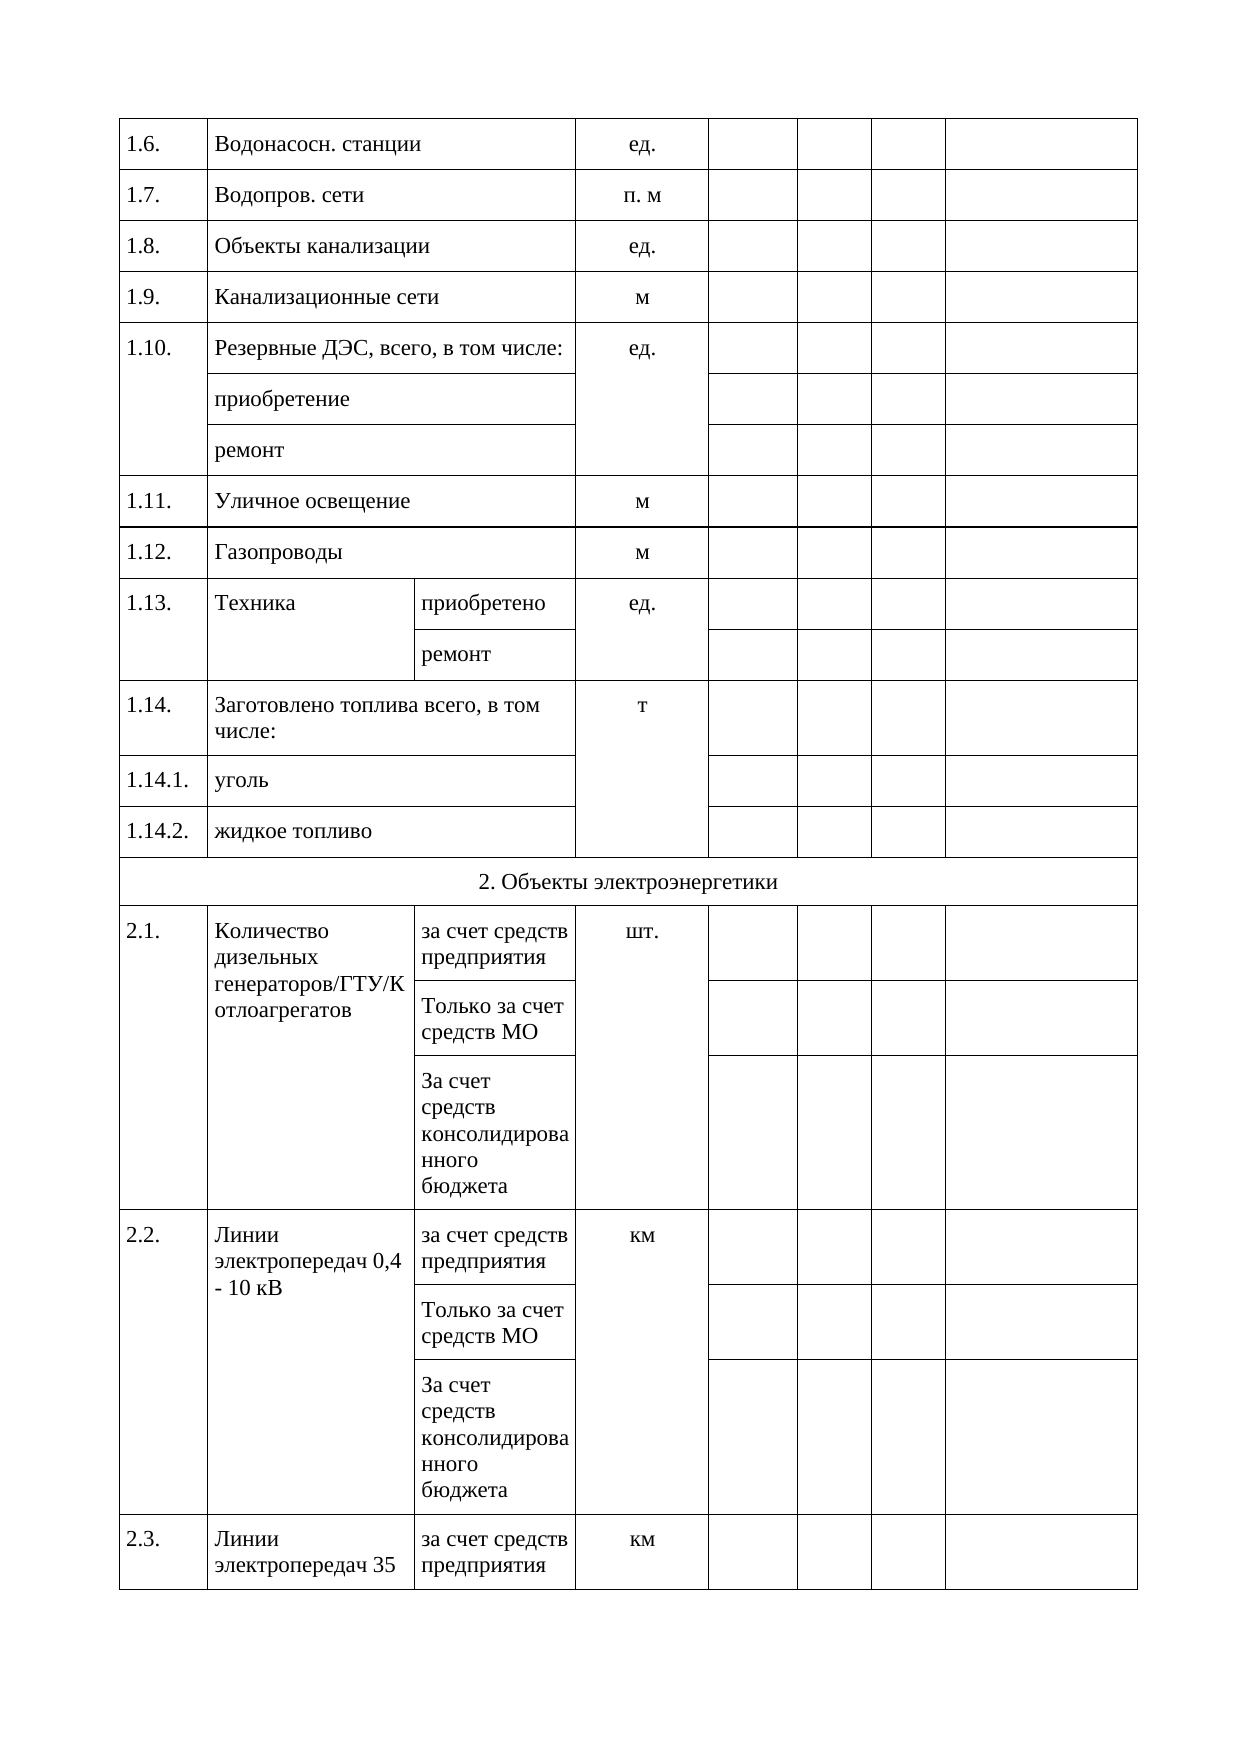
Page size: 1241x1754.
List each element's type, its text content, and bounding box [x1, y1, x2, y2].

table_cell [872, 528, 945, 577]
table_cell [946, 906, 1137, 980]
table_cell [798, 1210, 871, 1284]
table_cell приобретено [415, 579, 575, 628]
table_cell [709, 1515, 797, 1588]
table_cell [709, 756, 797, 806]
table_cell 1.10. [120, 323, 207, 475]
table_cell [798, 807, 871, 857]
table_cell [798, 323, 871, 373]
table_cell [872, 1056, 945, 1209]
table_cell Уличное освещение [208, 476, 575, 526]
table_cell 2.1. [120, 906, 207, 1209]
table_cell [946, 1515, 1137, 1588]
table_cell м [576, 272, 708, 322]
table_cell [946, 630, 1137, 679]
table_cell [872, 630, 945, 679]
table_cell [872, 579, 945, 628]
table_cell 1.6. [120, 119, 207, 169]
table_cell [709, 1210, 797, 1284]
table_cell [709, 1056, 797, 1209]
table_cell [798, 119, 871, 169]
table_cell ед. [576, 119, 708, 169]
table_cell [946, 323, 1137, 373]
table_cell [946, 756, 1137, 806]
table_cell [709, 807, 797, 857]
table_cell ед. [576, 579, 708, 679]
table_cell 1.14. [120, 681, 207, 754]
table_cell ремонт [415, 630, 575, 679]
table_cell [798, 476, 871, 526]
table_cell м [576, 528, 708, 577]
table_cell 1.7. [120, 170, 207, 220]
table_cell [872, 272, 945, 322]
table_cell [872, 906, 945, 980]
table_cell [872, 374, 945, 424]
table_cell 1.12. [120, 528, 207, 577]
table_cell [946, 807, 1137, 857]
table_cell [709, 374, 797, 424]
table_cell [709, 425, 797, 475]
table_cell [798, 374, 871, 424]
table_cell [872, 170, 945, 220]
table_cell [709, 528, 797, 577]
table_cell Водонасосн. станции [208, 119, 575, 169]
table_cell [798, 981, 871, 1055]
table_cell за счет средств предприятия [415, 906, 575, 980]
table_cell [946, 579, 1137, 628]
table_cell [709, 323, 797, 373]
table_cell Линии электропередач 0,4 - 10 кВ [208, 1210, 414, 1513]
table_cell [709, 906, 797, 980]
table_cell [709, 272, 797, 322]
table_cell [798, 528, 871, 577]
table_cell т [576, 681, 708, 857]
table_cell Заготовлено топлива всего, в том числе: [208, 681, 575, 754]
table_cell 1.8. [120, 221, 207, 271]
table_cell [798, 756, 871, 806]
table_cell 1.11. [120, 476, 207, 526]
table_cell [946, 528, 1137, 577]
table_cell [872, 1210, 945, 1284]
table_cell [946, 476, 1137, 526]
table_cell 2.2. [120, 1210, 207, 1513]
table_cell [946, 1056, 1137, 1209]
table_cell [946, 1210, 1137, 1284]
table_cell [798, 681, 871, 754]
table_cell [709, 1285, 797, 1359]
table_cell 1.14.1. [120, 756, 207, 806]
table_cell За счет средств консолидированного бюджета [415, 1056, 575, 1209]
table_cell [798, 579, 871, 628]
table_cell м [576, 476, 708, 526]
table_cell [872, 1285, 945, 1359]
table_cell [872, 221, 945, 271]
table_cell [709, 1360, 797, 1513]
table_cell [872, 1360, 945, 1513]
table_cell [872, 119, 945, 169]
table_cell [872, 756, 945, 806]
table_cell [872, 807, 945, 857]
table_cell [946, 1360, 1137, 1513]
table_cell [872, 981, 945, 1055]
table_cell [709, 476, 797, 526]
table_cell 2. Объекты электроэнергетики [120, 858, 1137, 905]
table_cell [415, 1360, 575, 1513]
table_cell [872, 681, 945, 754]
table_cell 1.9. [120, 272, 207, 322]
table_cell [709, 630, 797, 679]
table_cell [946, 681, 1137, 754]
table_cell [709, 981, 797, 1055]
table_cell [946, 221, 1137, 271]
table_cell [798, 272, 871, 322]
table_cell 1.14.2. [120, 807, 207, 857]
table_cell [946, 170, 1137, 220]
table_cell за счет средств предприятия [415, 1515, 575, 1588]
table_cell ремонт [208, 425, 575, 475]
table_cell п. м [576, 170, 708, 220]
table_cell [946, 272, 1137, 322]
table_cell Только за счет средств МО [415, 1285, 575, 1359]
table_cell [798, 1056, 871, 1209]
table_cell Техника [208, 579, 414, 679]
table_cell 1.13. [120, 579, 207, 679]
table_cell [798, 630, 871, 679]
table_cell [709, 221, 797, 271]
table_cell [946, 981, 1137, 1055]
table_cell [798, 170, 871, 220]
table_cell км [576, 1515, 708, 1588]
table_cell [709, 119, 797, 169]
table_cell приобретение [208, 374, 575, 424]
table_cell ед. [576, 323, 708, 475]
table_cell [709, 681, 797, 754]
table_cell ед. [576, 221, 708, 271]
table_cell [946, 425, 1137, 475]
table_cell [798, 221, 871, 271]
table_cell Только за счет средств МО [415, 981, 575, 1055]
table_cell Количество дизельных генераторов/ГТУ/Котлоагрегатов [208, 906, 414, 1209]
table_cell [946, 374, 1137, 424]
table_cell жидкое топливо [208, 807, 575, 857]
table_cell [872, 323, 945, 373]
table_cell Водопров. сети [208, 170, 575, 220]
table_cell [798, 906, 871, 980]
table_cell [709, 579, 797, 628]
table_cell [946, 1285, 1137, 1359]
table_cell Резервные ДЭС, всего, в том числе: [208, 323, 575, 373]
table_cell [709, 170, 797, 220]
table_cell шт. [576, 906, 708, 1209]
table_cell уголь [208, 756, 575, 806]
table_cell за счет средств предприятия [415, 1210, 575, 1284]
table_cell [798, 1360, 871, 1513]
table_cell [208, 1515, 414, 1588]
table_cell [872, 476, 945, 526]
table_cell [798, 1285, 871, 1359]
table_cell [798, 1515, 871, 1588]
table_cell км [576, 1210, 708, 1513]
table_cell Газопроводы [208, 528, 575, 577]
table_cell 2.3. [120, 1515, 207, 1588]
table_cell [872, 1515, 945, 1588]
table_cell Канализационные сети [208, 272, 575, 322]
table_cell [872, 425, 945, 475]
table_cell Объекты канализации [208, 221, 575, 271]
table_cell [798, 425, 871, 475]
table_cell [946, 119, 1137, 169]
